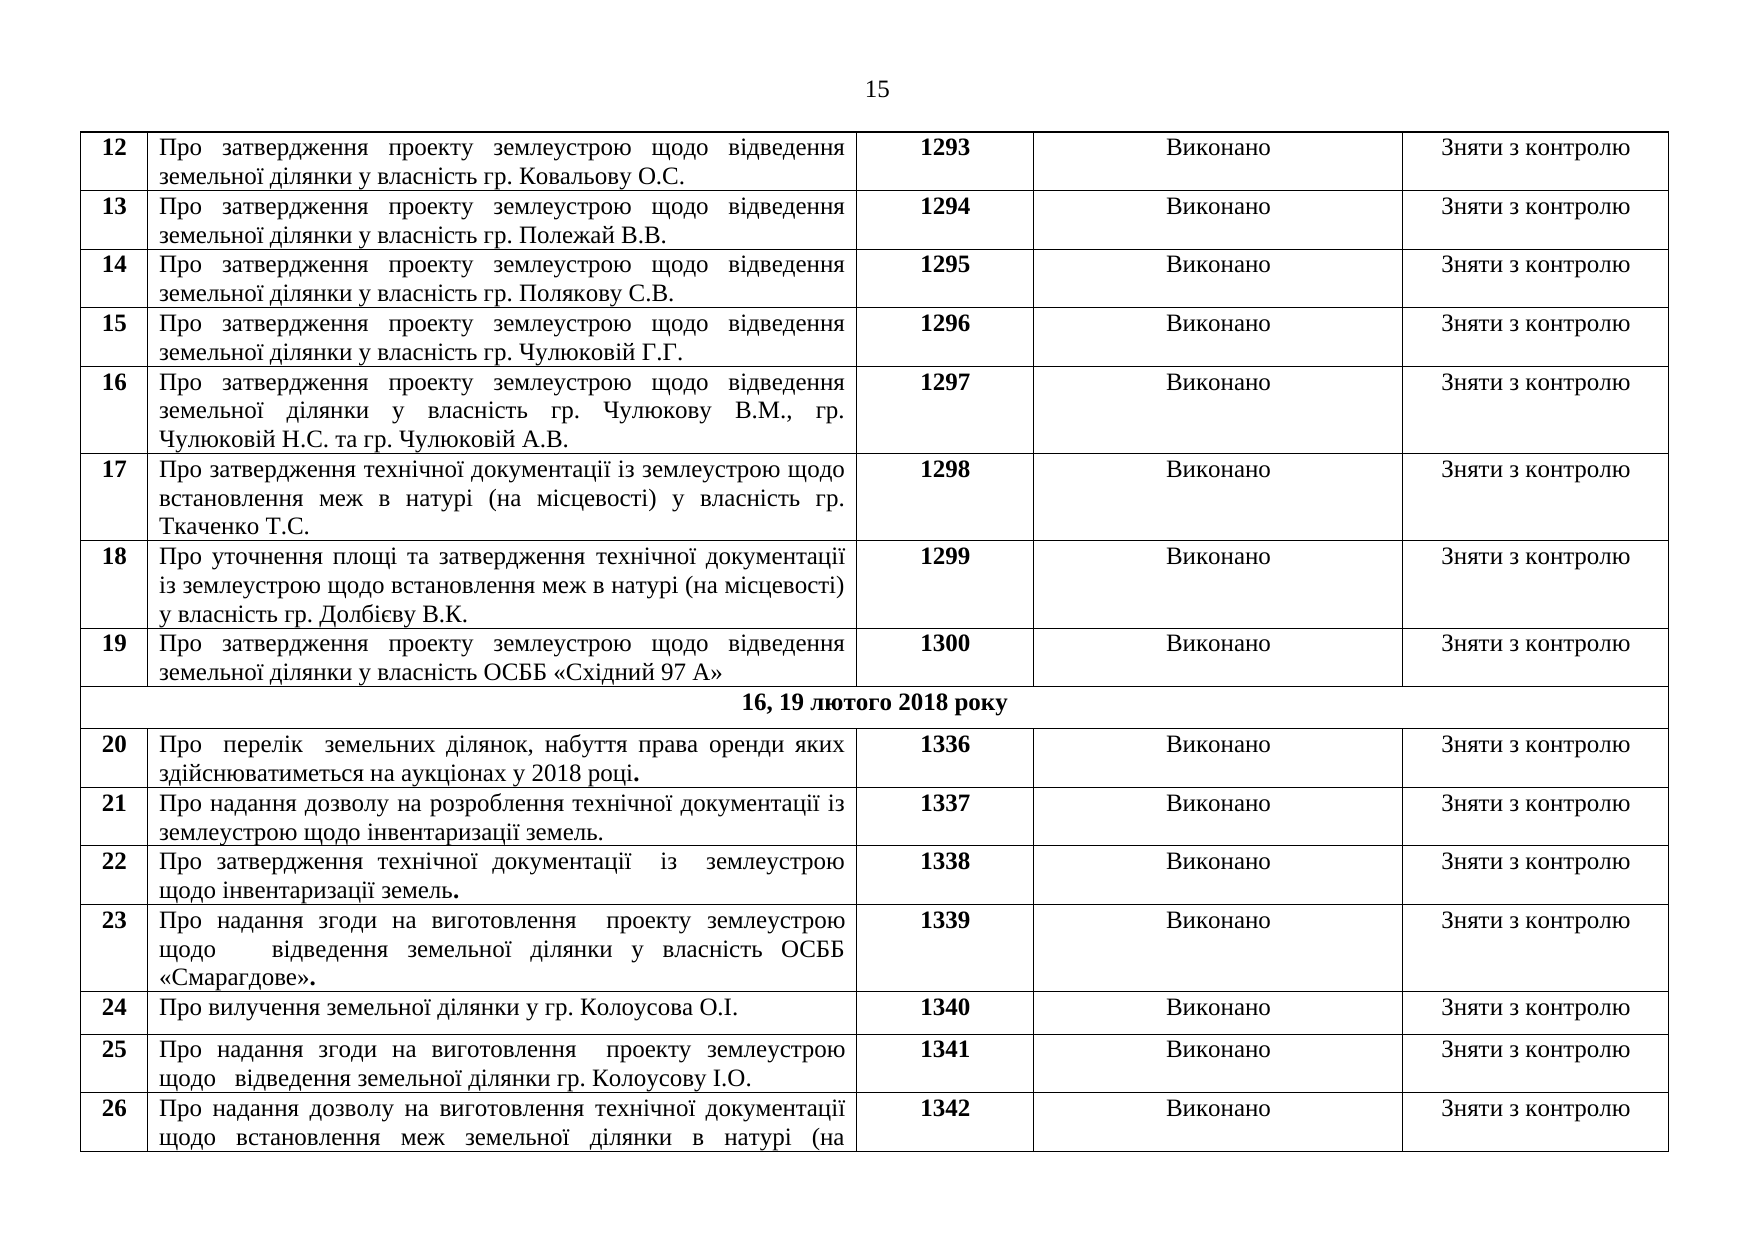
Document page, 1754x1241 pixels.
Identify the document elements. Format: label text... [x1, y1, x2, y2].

table_cell Зняти з контролю [1403, 629, 1668, 686]
table_cell 1337 [857, 788, 1033, 845]
table_cell Виконано [1034, 308, 1402, 366]
table_cell Зняти з контролю [1403, 454, 1668, 540]
table_cell Виконано [1034, 191, 1402, 248]
table_cell Про затвердження проекту землеустрою щодо відведення земельної ділянки у власність гр. Полякову С.В. [148, 250, 856, 307]
table_cell 1297 [857, 367, 1033, 453]
table_cell 13 [81, 191, 147, 248]
table_cell Виконано [1034, 1035, 1402, 1092]
table_cell Про затвердження технічної документації із землеустрою щодо встановлення меж в натурі (на місцевості) у власність гр. Ткаченко Т.С. [148, 454, 856, 540]
table_cell Про надання згоди на виготовлення проекту землеустрою щодо відведення земельної ділянки у власність ОСББ «Смарагдове». [148, 905, 856, 991]
table_cell 1336 [857, 729, 1033, 787]
table_cell Зняти з контролю [1403, 729, 1668, 787]
table_cell Виконано [1034, 629, 1402, 686]
table_cell 26 [81, 1093, 147, 1151]
table_cell Виконано [1034, 905, 1402, 991]
table_cell Виконано [1034, 788, 1402, 845]
table_cell 21 [81, 788, 147, 845]
table_cell Про перелік земельних ділянок, набуття права оренди яких здійснюватиметься на аукціонах у 2018 році. [148, 729, 856, 787]
table_cell 1341 [857, 1035, 1033, 1092]
table_cell 20 [81, 729, 147, 787]
table_cell Про затвердження проекту землеустрою щодо відведення земельної ділянки у власність гр. Чулюкову В.М., гр. Чулюковій Н.С. та гр. Чулюковій А.В. [148, 367, 856, 453]
table_cell Зняти з контролю [1403, 191, 1668, 248]
table_cell Про надання згоди на виготовлення проекту землеустрою щодо відведення земельної ділянки гр. Колоусову І.О. [148, 1035, 856, 1092]
table_cell Виконано [1034, 367, 1402, 453]
table_cell 1293 [857, 133, 1033, 190]
table_cell Про затвердження проекту землеустрою щодо відведення земельної ділянки у власність гр. Полежай В.В. [148, 191, 856, 248]
table_cell Зняти з контролю [1403, 250, 1668, 307]
table_cell Зняти з контролю [1403, 133, 1668, 190]
table_cell 1294 [857, 191, 1033, 248]
table_cell Виконано [1034, 133, 1402, 190]
table_cell 24 [81, 992, 147, 1033]
table_cell 12 [81, 133, 147, 190]
table_cell 19 [81, 629, 147, 686]
table_cell Про уточнення площі та затвердження технічної документації із землеустрою щодо встановлення меж в натурі (на місцевості) у власність гр. Долбієву В.К. [148, 541, 856, 627]
table_cell 1338 [857, 846, 1033, 904]
table_cell Виконано [1034, 541, 1402, 627]
table_cell Зняти з контролю [1403, 1093, 1668, 1151]
table_cell Про затвердження технічної документації із землеустрою щодо інвентаризації земель. [148, 846, 856, 904]
table_cell 1300 [857, 629, 1033, 686]
table_cell Про затвердження проекту землеустрою щодо відведення земельної ділянки у власність гр. Чулюковій Г.Г. [148, 308, 856, 366]
table_cell Зняти з контролю [1403, 308, 1668, 366]
table_cell Виконано [1034, 729, 1402, 787]
table_cell 17 [81, 454, 147, 540]
table_cell 15 [81, 308, 147, 366]
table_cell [148, 1093, 856, 1151]
table_cell Зняти з контролю [1403, 788, 1668, 845]
table_cell 1342 [857, 1093, 1033, 1151]
table_cell Зняти з контролю [1403, 367, 1668, 453]
table_cell 23 [81, 905, 147, 991]
table_cell 22 [81, 846, 147, 904]
table_cell 25 [81, 1035, 147, 1092]
table_cell Зняти з контролю [1403, 992, 1668, 1033]
table_cell Виконано [1034, 846, 1402, 904]
table_cell 1299 [857, 541, 1033, 627]
table_cell Зняти з контролю [1403, 541, 1668, 627]
table_cell Виконано [1034, 1093, 1402, 1151]
table_cell Виконано [1034, 250, 1402, 307]
table_cell 1296 [857, 308, 1033, 366]
table_cell Зняти з контролю [1403, 846, 1668, 904]
table_cell 18 [81, 541, 147, 627]
table_cell 14 [81, 250, 147, 307]
table_cell 16, 19 лютого 2018 року [81, 687, 1668, 728]
table_cell Виконано [1034, 992, 1402, 1033]
table_cell Про вилучення земельної ділянки у гр. Колоусова О.І. [148, 992, 856, 1033]
table_cell 16 [81, 367, 147, 453]
table_cell 1298 [857, 454, 1033, 540]
table_cell Зняти з контролю [1403, 905, 1668, 991]
table_cell 1295 [857, 250, 1033, 307]
table_cell Виконано [1034, 454, 1402, 540]
table_cell Про затвердження проекту землеустрою щодо відведення земельної ділянки у власність гр. Ковальову О.С. [148, 133, 856, 190]
table_cell Зняти з контролю [1403, 1035, 1668, 1092]
table_cell 1339 [857, 905, 1033, 991]
table_cell 1340 [857, 992, 1033, 1033]
table_cell Про затвердження проекту землеустрою щодо відведення земельної ділянки у власність ОСББ «Східний 97 А» [148, 629, 856, 686]
table_cell Про надання дозволу на розроблення технічної документації із землеустрою щодо інвентаризації земель. [148, 788, 856, 845]
